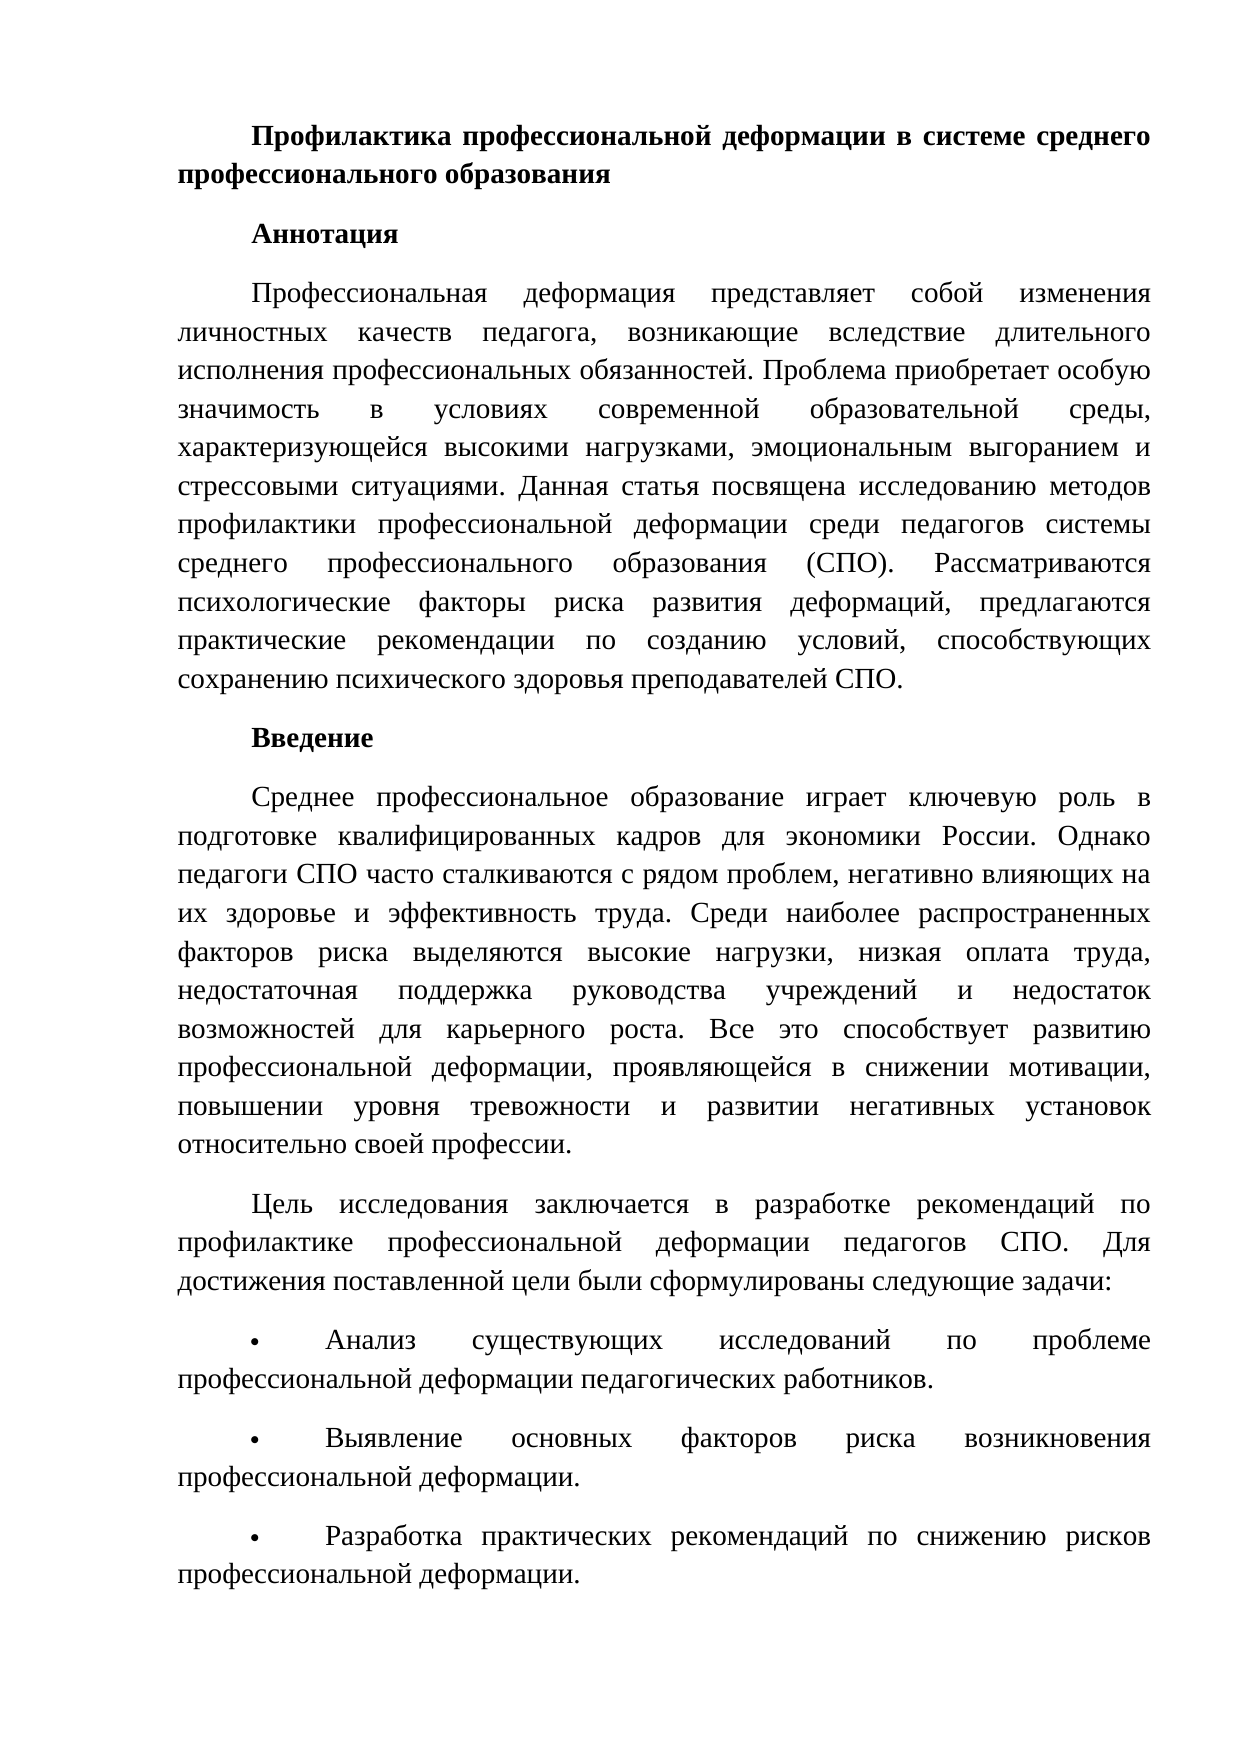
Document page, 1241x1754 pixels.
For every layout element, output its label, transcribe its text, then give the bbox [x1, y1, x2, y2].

text Среднее профессиональное образование играет ключевую роль в подготовке квалифицированных кадров для экономики России. Однако педагоги СПО часто сталкиваются с рядом проблем, негативно влияющих на их здоровье и эффективность труда. Среди наиболее распространенных факторов риска выделяются высокие нагрузки, низкая оплата труда, недостаточная поддержка руководства учреждений и недостаток возможностей для карьерного роста. Все это способствует развитию профессиональной деформации, проявляющейся в снижении мотивации, повышении уровня тревожности и развитии негативных установок относительно своей профессии. [177, 779, 1152, 1160]
text Цель исследования заключается в разработке рекомендаций по профилактике профессиональной деформации педагогов СПО. Для достижения поставленной цели были сформулированы следующие задачи: [177, 1186, 1152, 1296]
list Анализ существующих исследований по проблеме профессиональной деформации педагогических работников. [177, 1322, 1152, 1394]
text Профессиональная деформация представляет собой изменения личностных качеств педагога, возникающие вследствие длительного исполнения профессиональных обязанностей. Проблема приобретает особую значимость в условиях современной образовательной среды, характеризующейся высокими нагрузками, эмоциональным выгоранием и стрессовыми ситуациями. Данная статья посвящена исследованию методов профилактики профессиональной деформации среди педагогов системы среднего профессионального образования (СПО). Рассматриваются психологические факторы риска развития деформаций, предлагаются практические рекомендации по созданию условий, способствующих сохранению психического здоровья преподавателей СПО. [177, 275, 1152, 694]
list Выявление основных факторов риска возникновения профессиональной деформации. [177, 1420, 1152, 1492]
text Профилактика профессиональной деформации в системе среднего профессионального образования [177, 118, 1152, 190]
text Аннотация [177, 216, 1152, 249]
text Введение [177, 720, 1152, 754]
list Разработка практических рекомендаций по снижению рисков профессиональной деформации. [177, 1518, 1152, 1590]
